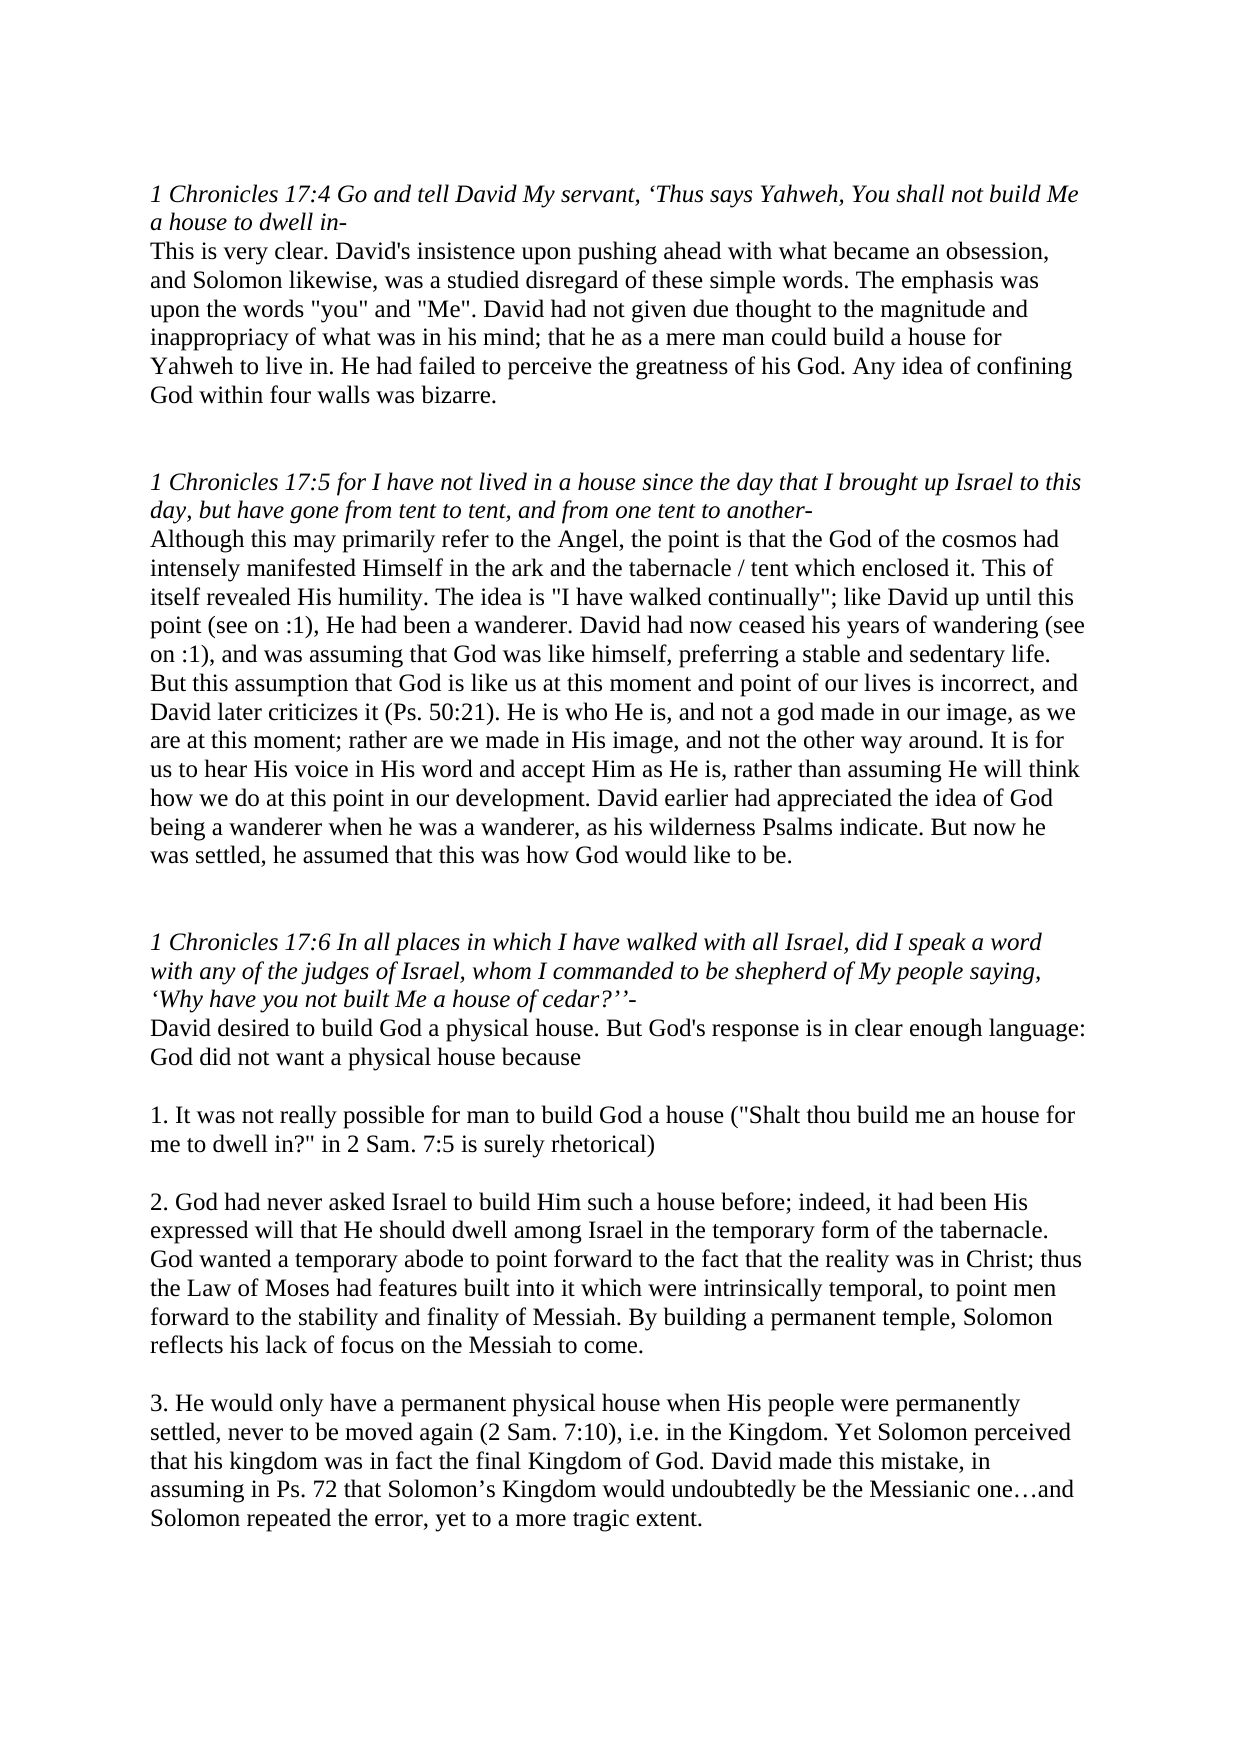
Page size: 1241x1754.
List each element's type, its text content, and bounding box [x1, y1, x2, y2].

text 1. It was not really possible for man to build God a house ("Shalt thou build me an house for me to dwell in?" in 2 Sam. 7:5 is surely rhetorical) [150, 1100, 1090, 1157]
text 1 Chronicles 17:5 for I have not lived in a house since the day that I brought up Israel to this day, but have gone from tent to tent, and from one tent to another- Although this may primarily refer to the Angel, the point is that the God of the cosmos had intensely manifested Himself in the ark and the tabernacle / tent which enclosed it. This of itself revealed His humility. The idea is "I have walked continually"; like David up until this point (see on :1), He had been a wanderer. David had now ceased his years of wandering (see on :1), and was assuming that God was like himself, preferring a stable and sedentary life. But this assumption that God is like us at this moment and point of our lives is incorrect, and David later criticizes it (Ps. 50:21). He is who He is, and not a god made in our image, as we are at this moment; rather are we made in His image, and not the other way around. It is for us to hear His voice in His word and accept Him as He is, rather than assuming He will think how we do at this point in our development. David earlier had appreciated the idea of God being a wanderer when he was a wanderer, as his wilderness Psalms indicate. But now he was settled, he assumed that this was how God would like to be. [150, 438, 1090, 869]
text 1 Chronicles 17:6 In all places in which I have walked with all Israel, did I speak a word with any of the judges of Israel, whom I commanded to be shepherd of My people saying, ‘Why have you not built Me a house of cedar?’’- David desired to build God a physical house. But God's response is in clear enough language: God did not want a physical house because [150, 898, 1090, 1071]
text 3. He would only have a permanent physical house when His people were permanently settled, never to be moved again (2 Sam. 7:10), i.e. in the Kingdom. Yet Solomon perceived that his kingdom was in fact the final Kingdom of God. David made this mistake, in assuming in Ps. 72 that Solomon’s Kingdom would undoubtedly be the Messianic one…and Solomon repeated the error, yet to a more tragic extent. [150, 1388, 1090, 1532]
text 1 Chronicles 17:4 Go and tell David My servant, ‘Thus says Yahweh, You shall not build Me a house to dwell in- This is very clear. David's insistence upon pushing ahead with what became an obsession, and Solomon likewise, was a studied disregard of these simple words. The emphasis was upon the words "you" and "Me". David had not given due thought to the magnitude and inappropriacy of what was in his mind; that he as a mere man could build a house for Yahweh to live in. He had failed to perceive the greatness of his God. Any idea of confining God within four walls was bizarre. [150, 150, 1090, 409]
text 2. God had never asked Israel to build Him such a house before; indeed, it had been His expressed will that He should dwell among Israel in the temporary form of the tabernacle. God wanted a temporary abode to point forward to the fact that the reality was in Christ; thus the Law of Moses had features built into it which were intrinsically temporal, to point men forward to the stability and finality of Messiah. By building a permanent temple, Solomon reflects his lack of focus on the Messiah to come. [150, 1187, 1090, 1359]
